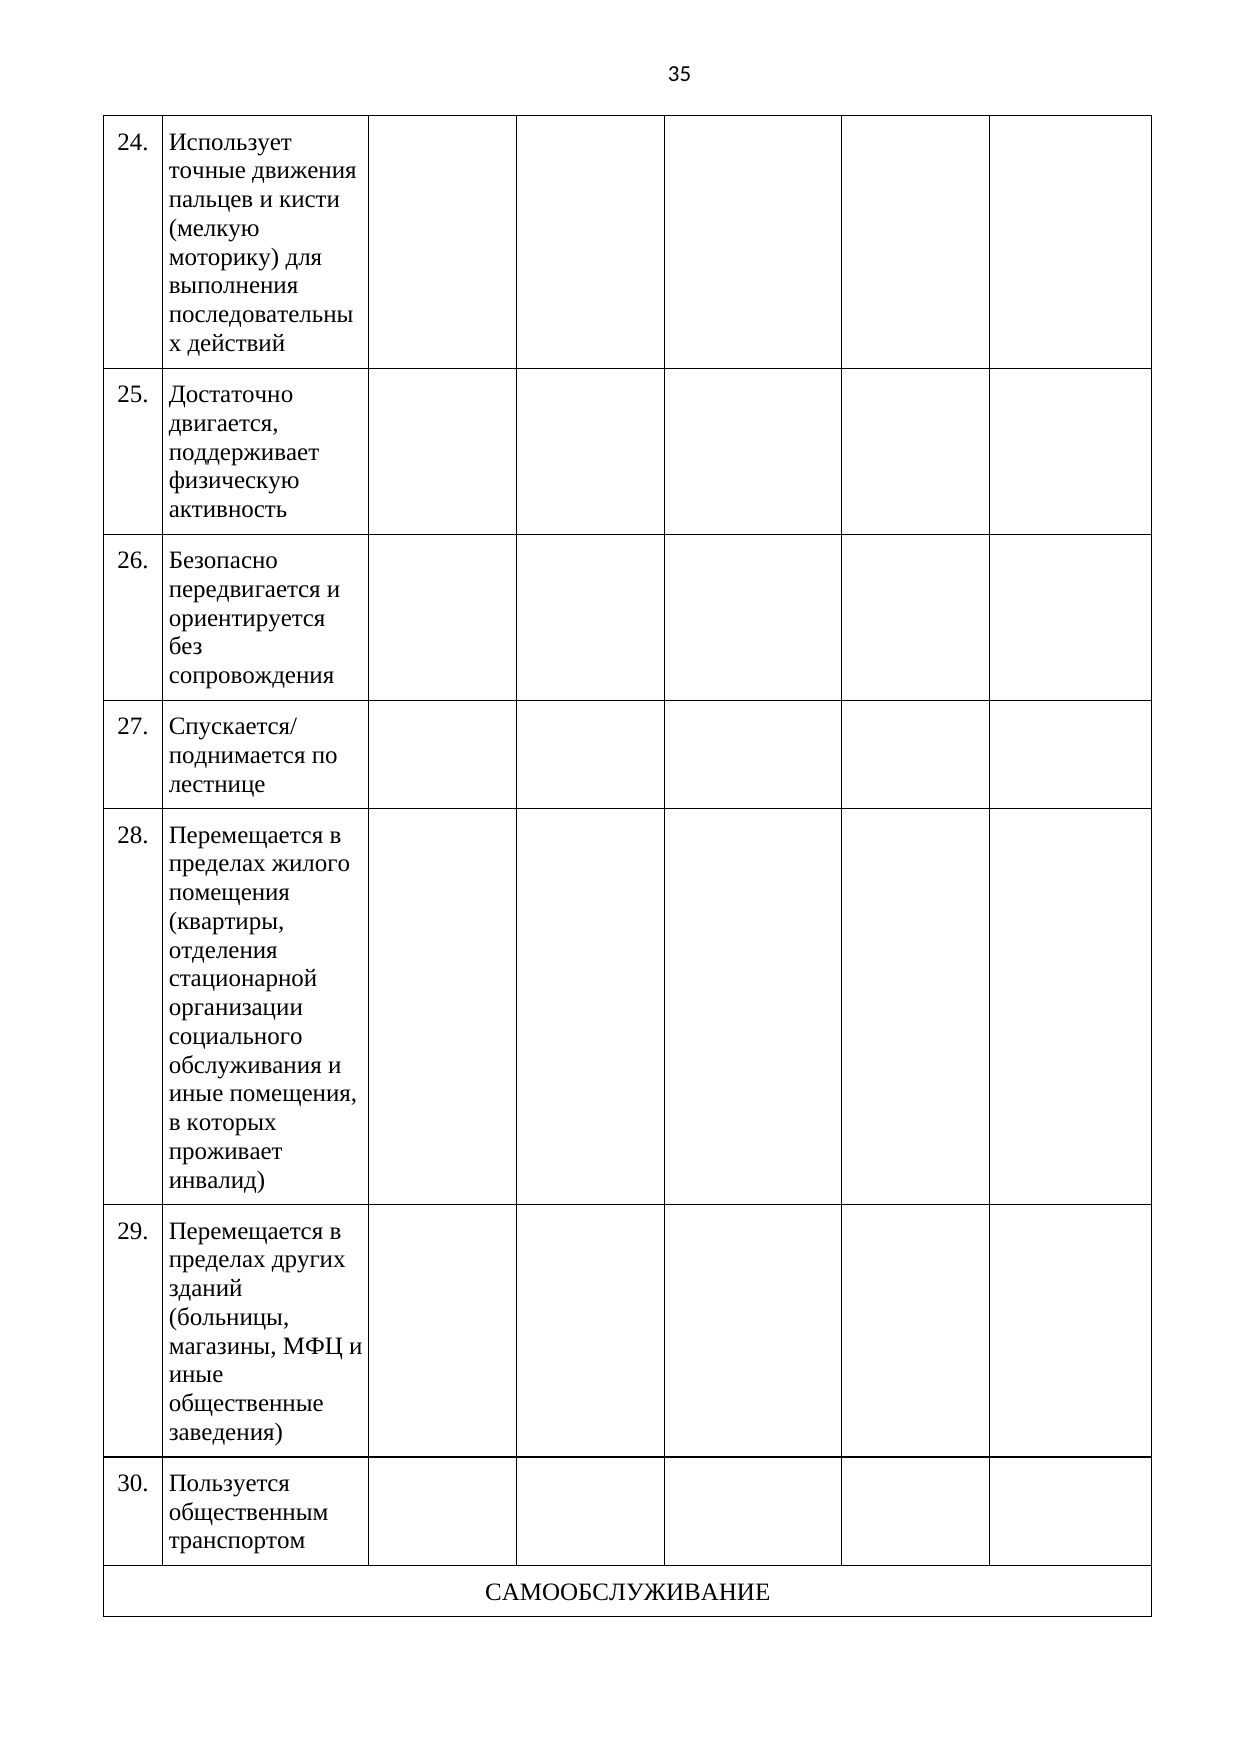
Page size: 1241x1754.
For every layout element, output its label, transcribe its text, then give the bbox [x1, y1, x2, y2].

table_cell [369, 701, 516, 808]
table_cell Достаточно двигается, поддерживает физическую активность [163, 369, 368, 533]
table_cell 28. [104, 809, 162, 1204]
table_cell [990, 809, 1151, 1204]
table_cell [842, 116, 989, 367]
table_cell [842, 535, 989, 699]
table_cell [665, 809, 841, 1204]
table_cell 26. [104, 535, 162, 699]
table_cell 30. [104, 1458, 162, 1565]
table_cell Спускается/поднимается по лестнице [163, 701, 368, 808]
table_cell [369, 535, 516, 699]
table_cell [842, 1458, 989, 1565]
table_cell [369, 1205, 516, 1456]
table_cell [990, 535, 1151, 699]
table_cell Использует точные движения пальцев и кисти (мелкую моторику) для выполнения последовательных действий [163, 116, 368, 367]
table_cell [665, 701, 841, 808]
table_cell [842, 369, 989, 533]
table_cell [990, 701, 1151, 808]
table_cell 25. [104, 369, 162, 533]
table_cell [990, 1205, 1151, 1456]
table_cell Пользуется общественным транспортом [163, 1458, 368, 1565]
table_cell [517, 116, 664, 367]
table_cell [665, 1458, 841, 1565]
table_cell [369, 116, 516, 367]
table_cell [990, 369, 1151, 533]
table_cell 29. [104, 1205, 162, 1456]
table_cell Безопасно передвигается и ориентируется без сопровождения [163, 535, 368, 699]
table_cell [369, 809, 516, 1204]
table_cell [369, 369, 516, 533]
table_cell [517, 535, 664, 699]
table_cell [842, 701, 989, 808]
table_cell [990, 116, 1151, 367]
table_cell [990, 1458, 1151, 1565]
table_cell [369, 1458, 516, 1565]
table_cell [665, 535, 841, 699]
table_cell [517, 1458, 664, 1565]
table_cell [842, 809, 989, 1204]
table_cell [842, 1205, 989, 1456]
table_cell [517, 701, 664, 808]
table_cell [517, 1205, 664, 1456]
table_cell 27. [104, 701, 162, 808]
table_cell Перемещается в пределах других зданий (больницы, магазины, МФЦ и иные общественные заведения) [163, 1205, 368, 1456]
table_cell [665, 116, 841, 367]
table_cell [665, 369, 841, 533]
table_cell [517, 369, 664, 533]
table_cell 24. [104, 116, 162, 367]
table_cell САМООБСЛУЖИВАНИЕ [104, 1566, 1151, 1616]
table_cell [665, 1205, 841, 1456]
table_cell [517, 809, 664, 1204]
table_cell Перемещается в пределах жилого помещения (квартиры, отделения стационарной организации социального обслуживания и иные помещения, в которых проживает инвалид) [163, 809, 368, 1204]
